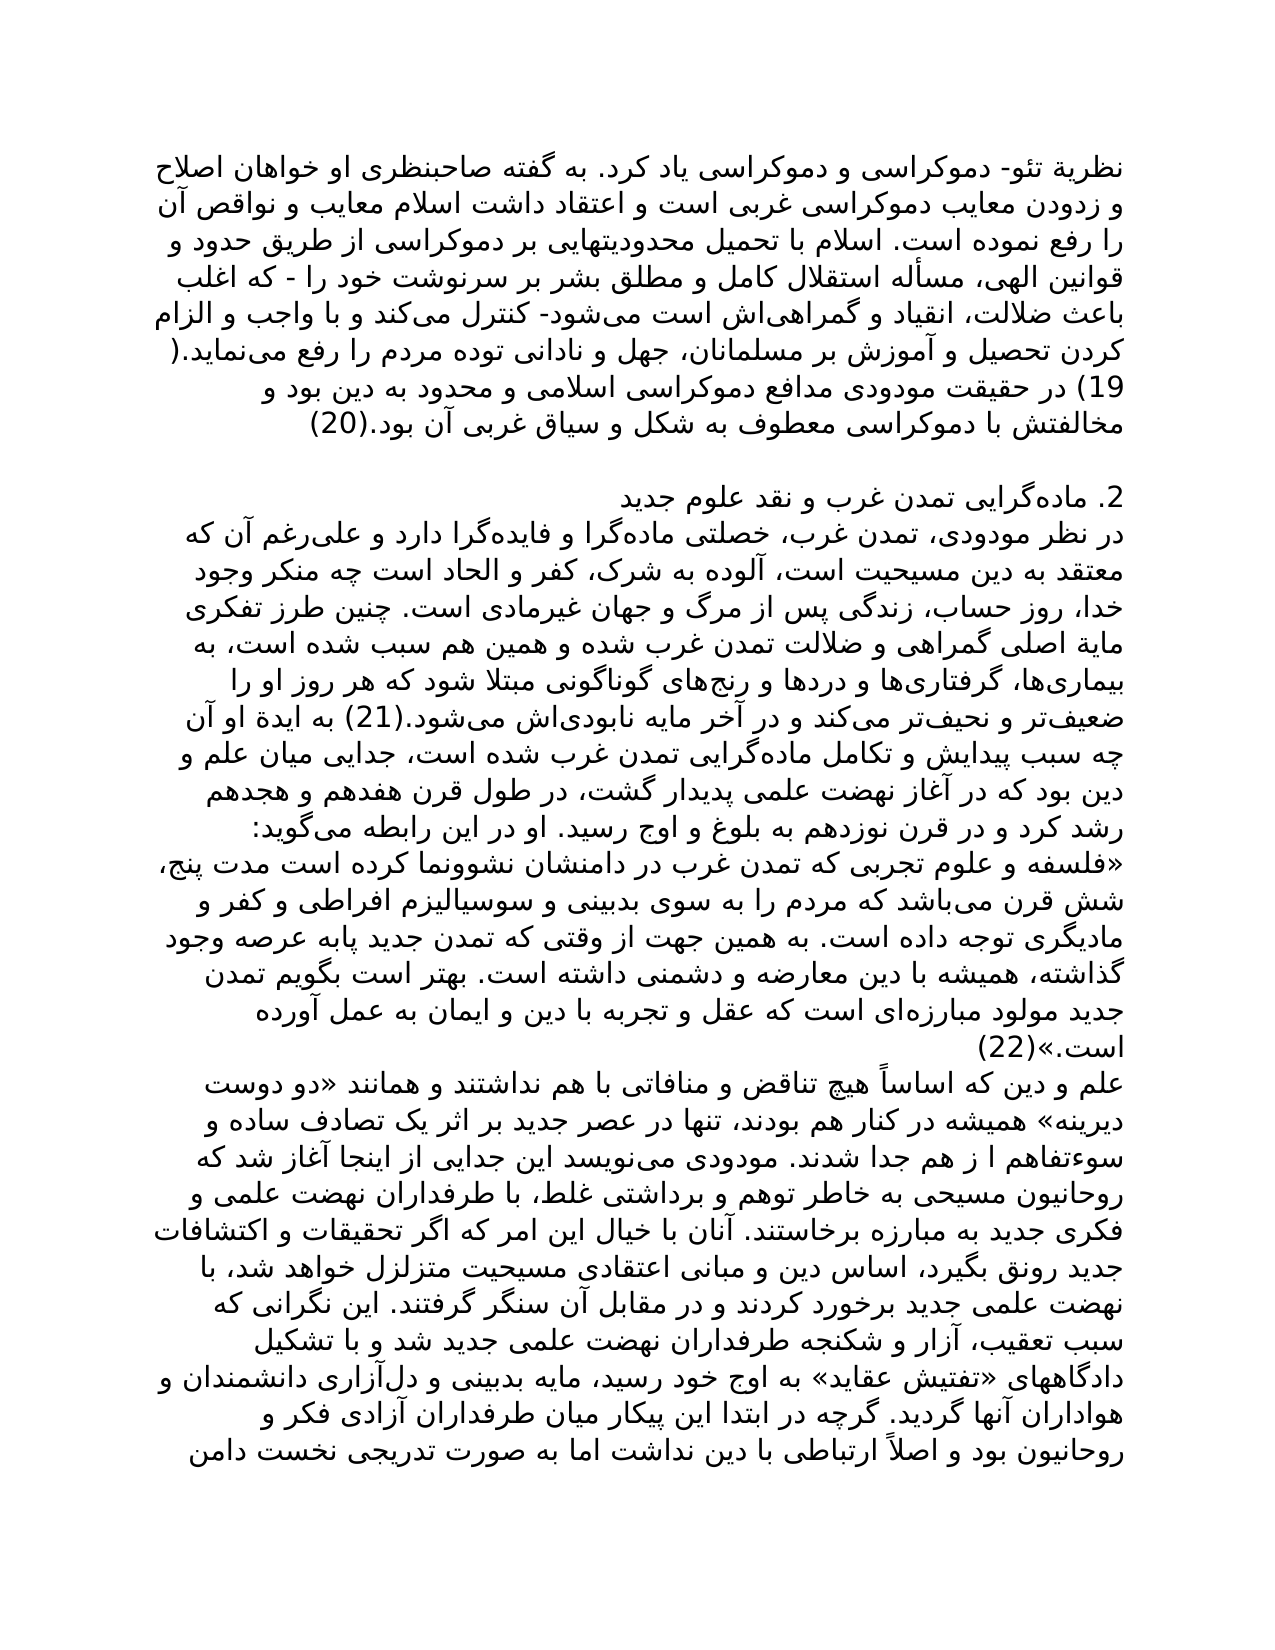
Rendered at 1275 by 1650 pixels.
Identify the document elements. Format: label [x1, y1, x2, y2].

text [150, 150, 1125, 1467]
